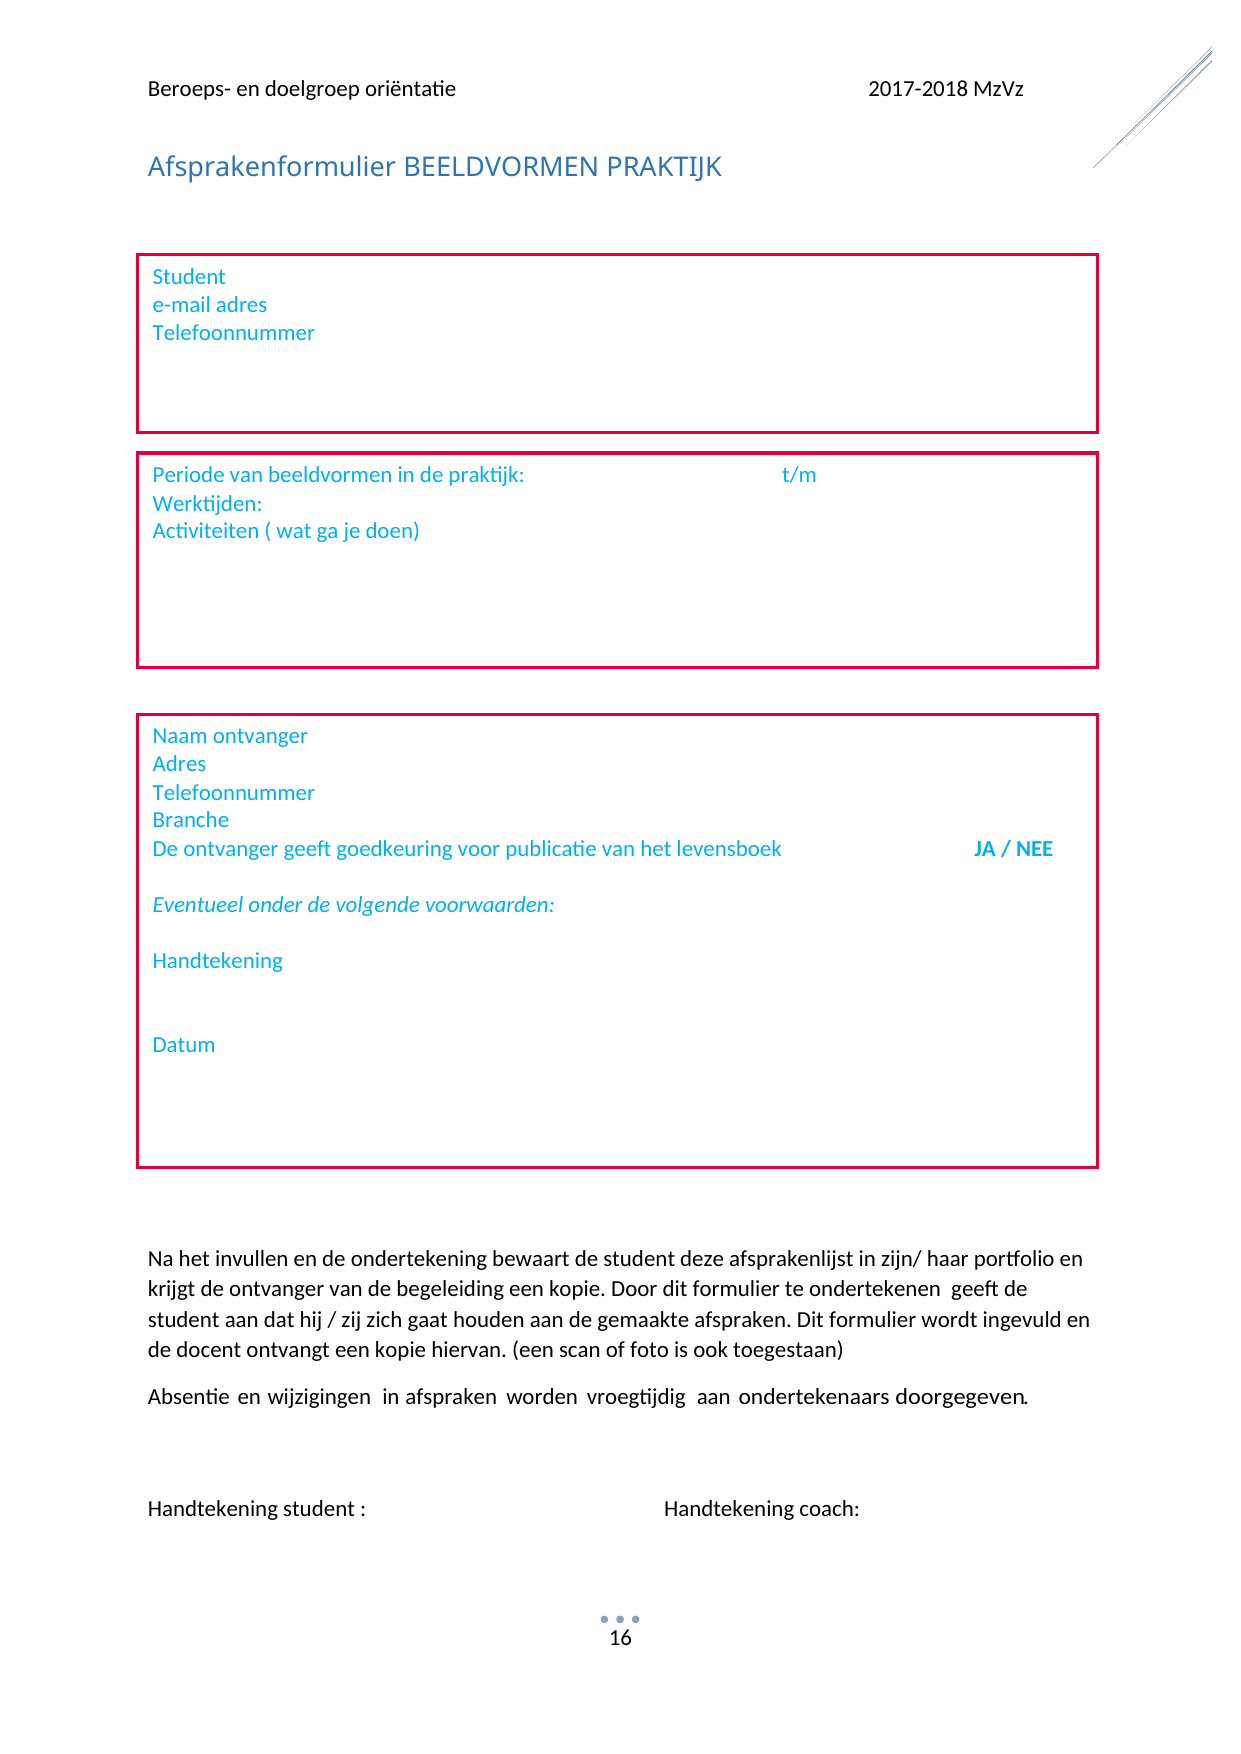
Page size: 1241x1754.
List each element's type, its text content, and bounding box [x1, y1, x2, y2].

text Afsprakenformulier BEELDVORMEN PRAKTIJK [148, 148, 1093, 184]
text Na het invullen en de ondertekening bewaart de student deze afsprakenlijst in zijn/ haar portfolio en krijgt de ontvanger van de begeleiding een kopie. Door dit formulier te ondertekenen geeft de student aan dat hij / zij zich gaat houden aan de gemaakte afspraken. Dit formulier wordt ingevuld en de docent ontvangt een kopie hiervan. (een scan of foto is ook toegestaan) [148, 1244, 1093, 1363]
text Absentie en wijzigingen in afspraken worden vroegtijdig aan ondertekenaars doorgegeven. [148, 1382, 1093, 1410]
text Handtekening student : Handtekening coach: [148, 1494, 1093, 1522]
